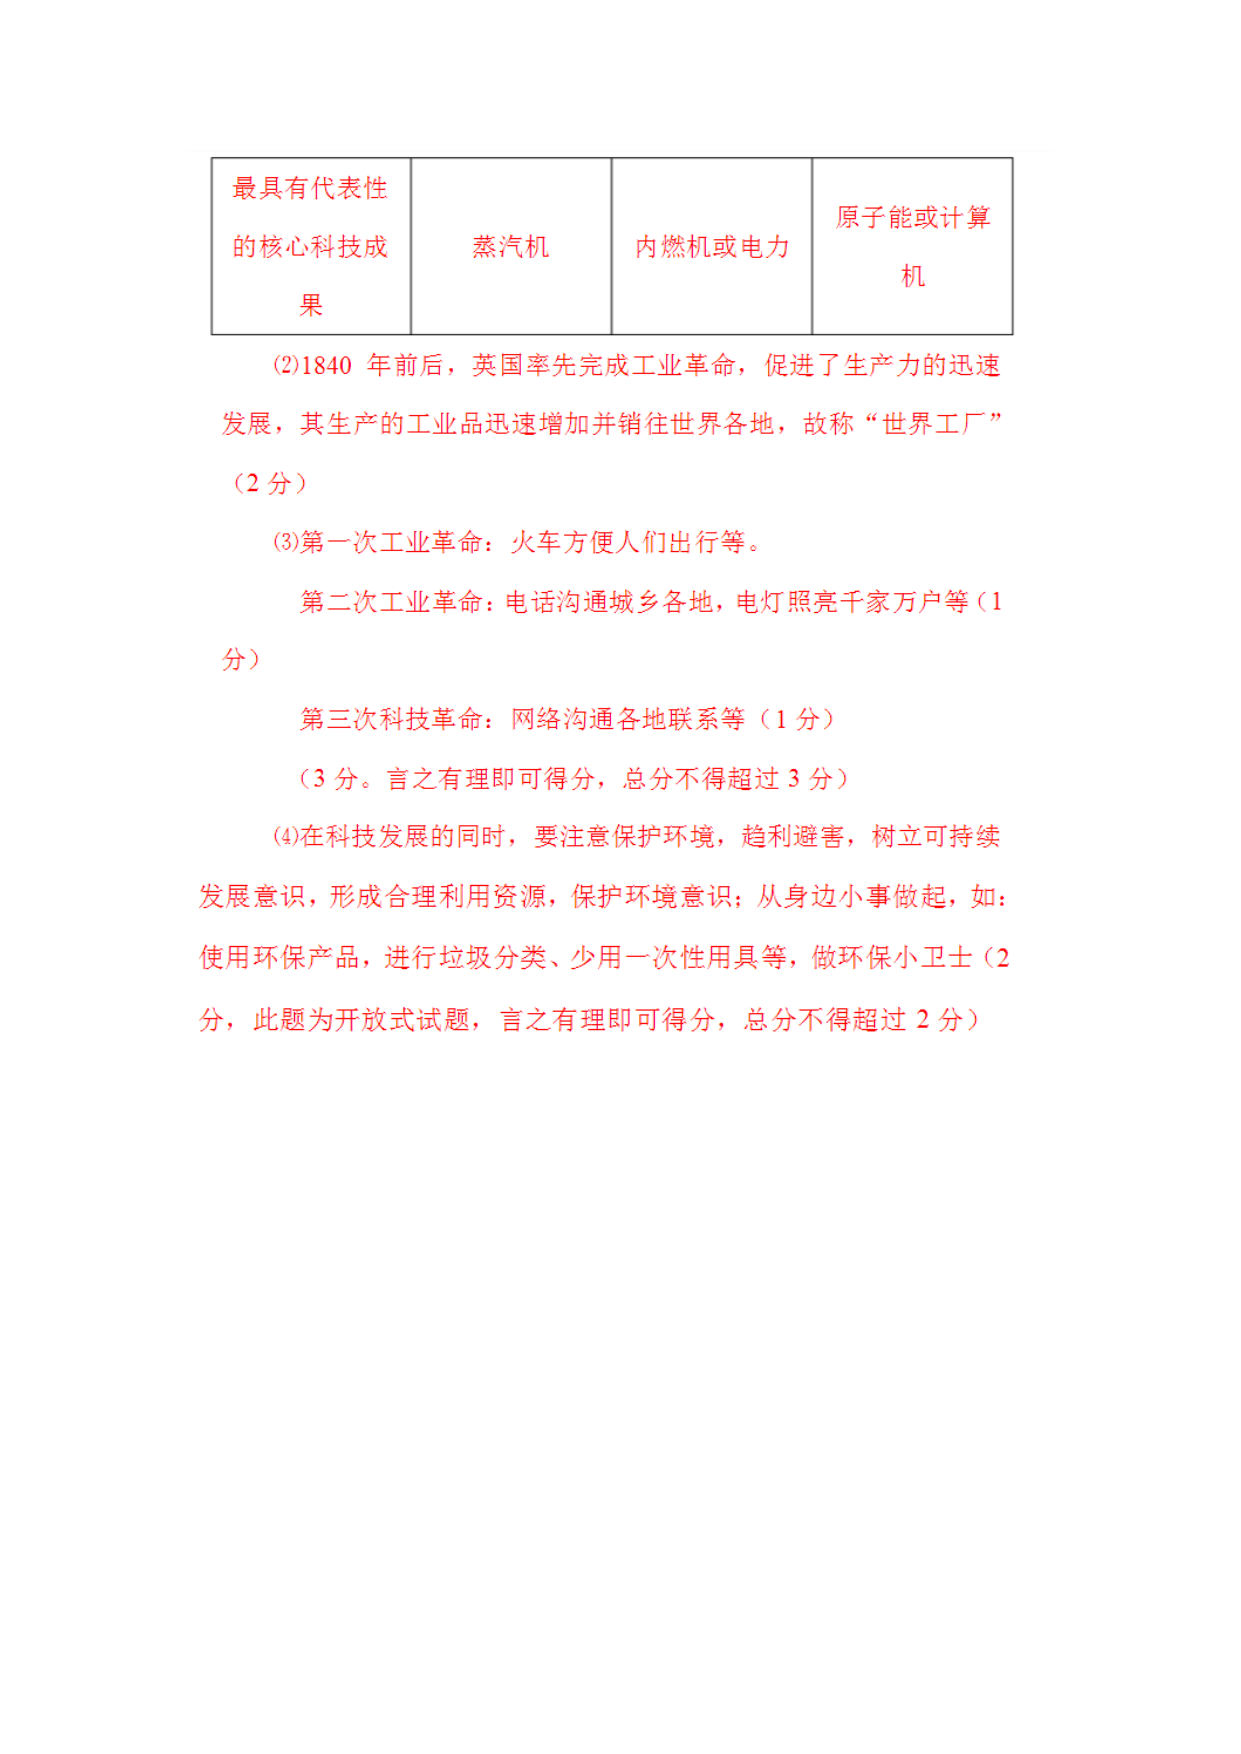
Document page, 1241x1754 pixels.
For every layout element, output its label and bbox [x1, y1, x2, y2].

picture [187, 150, 1053, 1106]
